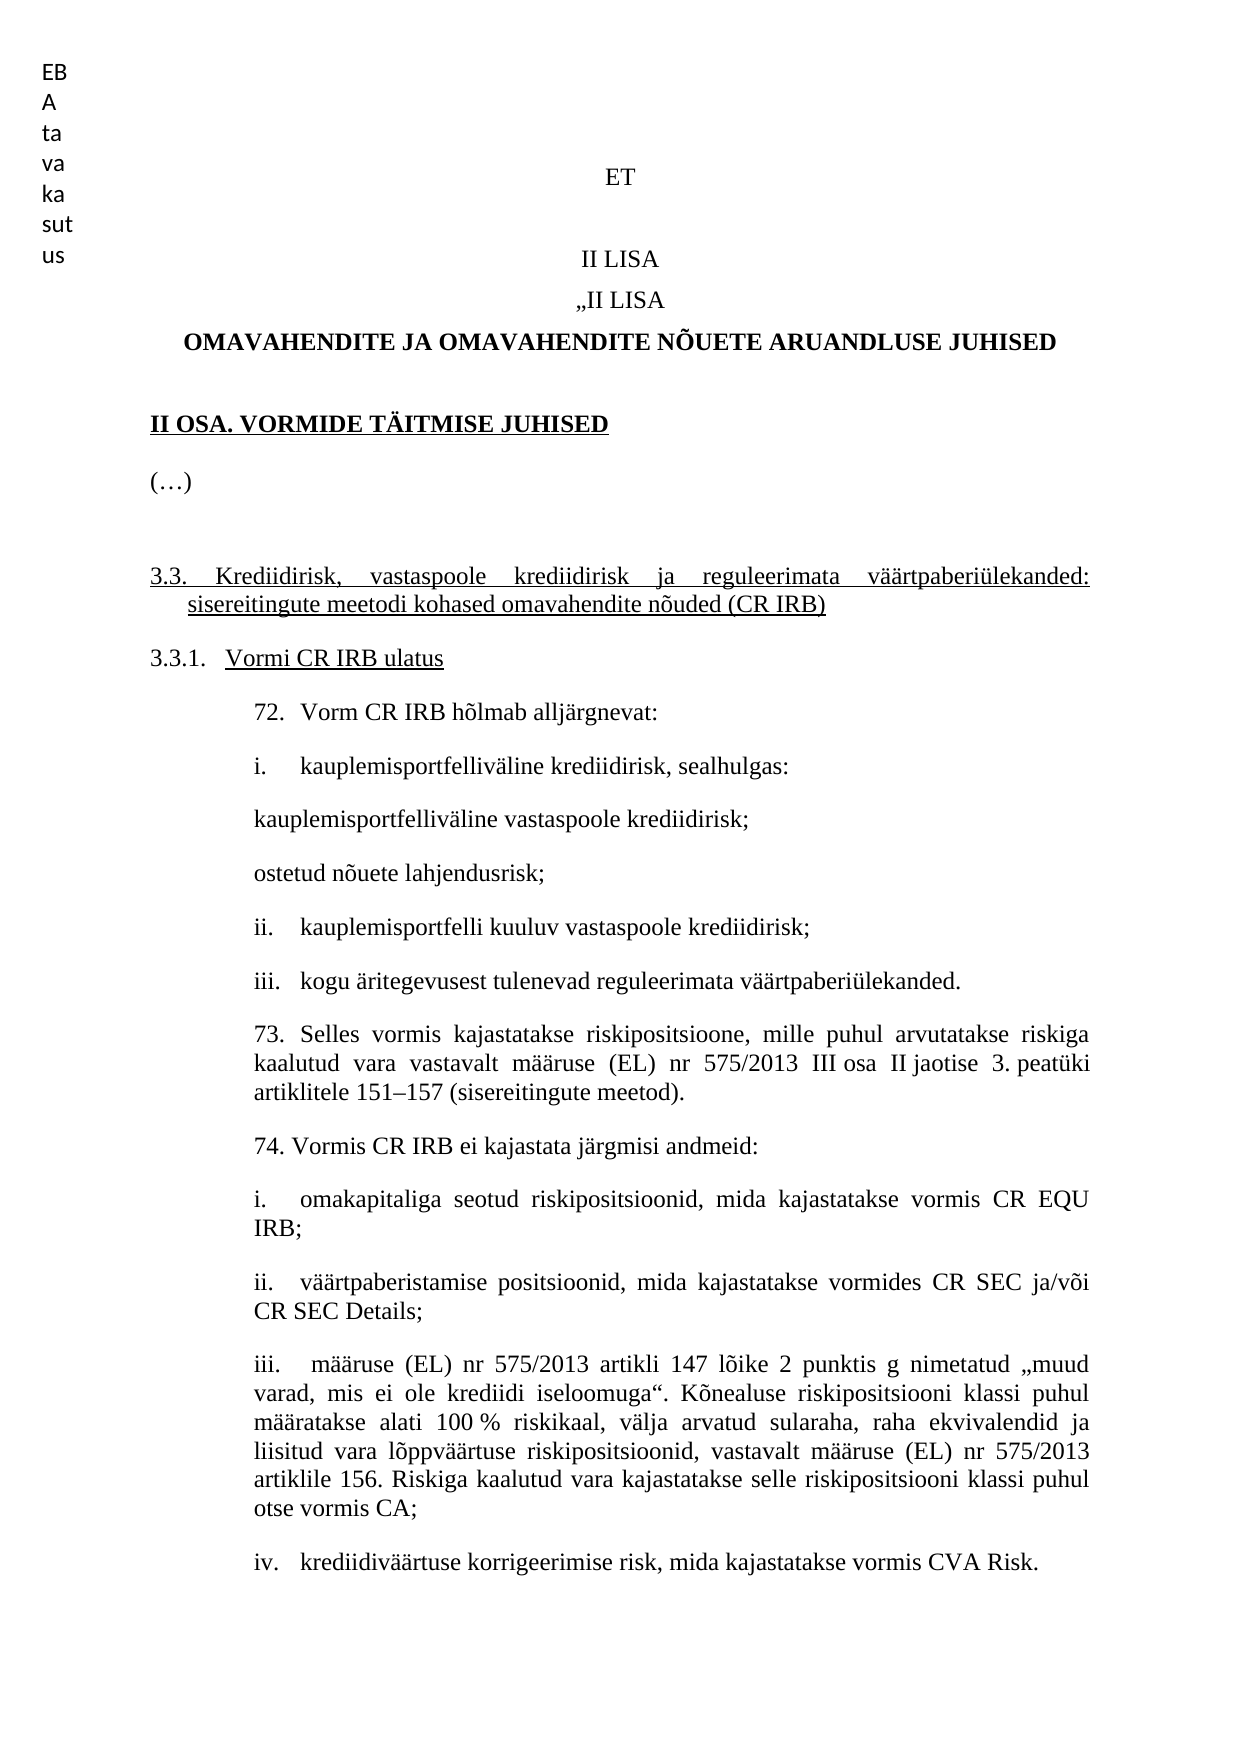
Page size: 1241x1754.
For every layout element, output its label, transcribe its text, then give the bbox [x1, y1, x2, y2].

list i. omakapitaliga seotud riskipositsioonid, mida kajastatakse vormis CR EQU IRB; [253, 1184, 1090, 1242]
list 3.3. Krediidirisk, vastaspoole krediidirisk ja reguleerimata väärtpaberiülekanded: sisereitingute meetodi kohased omavahendite nõuded (CR IRB) [150, 561, 1090, 586]
text OMAVAHENDITE JA OMAVAHENDITE NÕUETE ARUANDLUSE JUHISED [150, 327, 1090, 356]
list iii. määruse (EL) nr 575/2013 artikli 147 lõike 2 punktis g nimetatud „muud varad, mis ei ole krediidi iseloomuga“. Kõnealuse riskipositsiooni klassi puhul määratakse alati 100 % riskikaal, välja arvatud sularaha, raha ekvivalendid ja liisitud vara lõppväärtuse riskipositsioonid, vastavalt määruse (EL) nr 575/2013 artiklile 156. Riskiga kaalutud vara kajastatakse selle riskipositsiooni klassi puhul otse vormis CA; [253, 1349, 1090, 1522]
list ostetud nõuete lahjendusrisk; [253, 858, 1090, 887]
list ii. väärtpaberistamise positsioonid, mida kajastatakse vormides CR SEC ja/või CR SEC Details; [253, 1267, 1090, 1324]
list iv. krediidiväärtuse korrigeerimise risk, mida kajastatakse vormis CVA Risk. [253, 1547, 1090, 1576]
text (…) [150, 466, 1090, 495]
text II OSA. VORMIDE TÄITMISE JUHISED [150, 409, 1090, 438]
list 3.3. Krediidirisk, vastaspoole krediidirisk ja reguleerimata väärtpaberiülekanded: sisereitingute meetodi kohased omavahendite nõuded (CR IRB) [150, 587, 1090, 618]
text II LISA [150, 244, 1090, 273]
list i. kauplemisportfelliväline krediidirisk, sealhulgas: [253, 751, 1090, 779]
list ii. kauplemisportfelli kuuluv vastaspoole krediidirisk; [253, 912, 1090, 941]
text „II LISA [150, 286, 1090, 314]
list iii. kogu äritegevusest tulenevad reguleerimata väärtpaberiülekanded. [253, 966, 1090, 994]
text ET [150, 162, 1090, 191]
list kauplemisportfelliväline vastaspoole krediidirisk; [253, 804, 1090, 833]
list 3.3.1. Vormi CR IRB ulatus [150, 643, 1090, 672]
list 73. Selles vormis kajastatakse riskipositsioone, mille puhul arvutatakse riskiga kaalutud vara vastavalt määruse (EL) nr 575/2013 III osa II jaotise 3. peatüki artiklitele 151–157 (sisereitingute meetod). [253, 1019, 1090, 1106]
